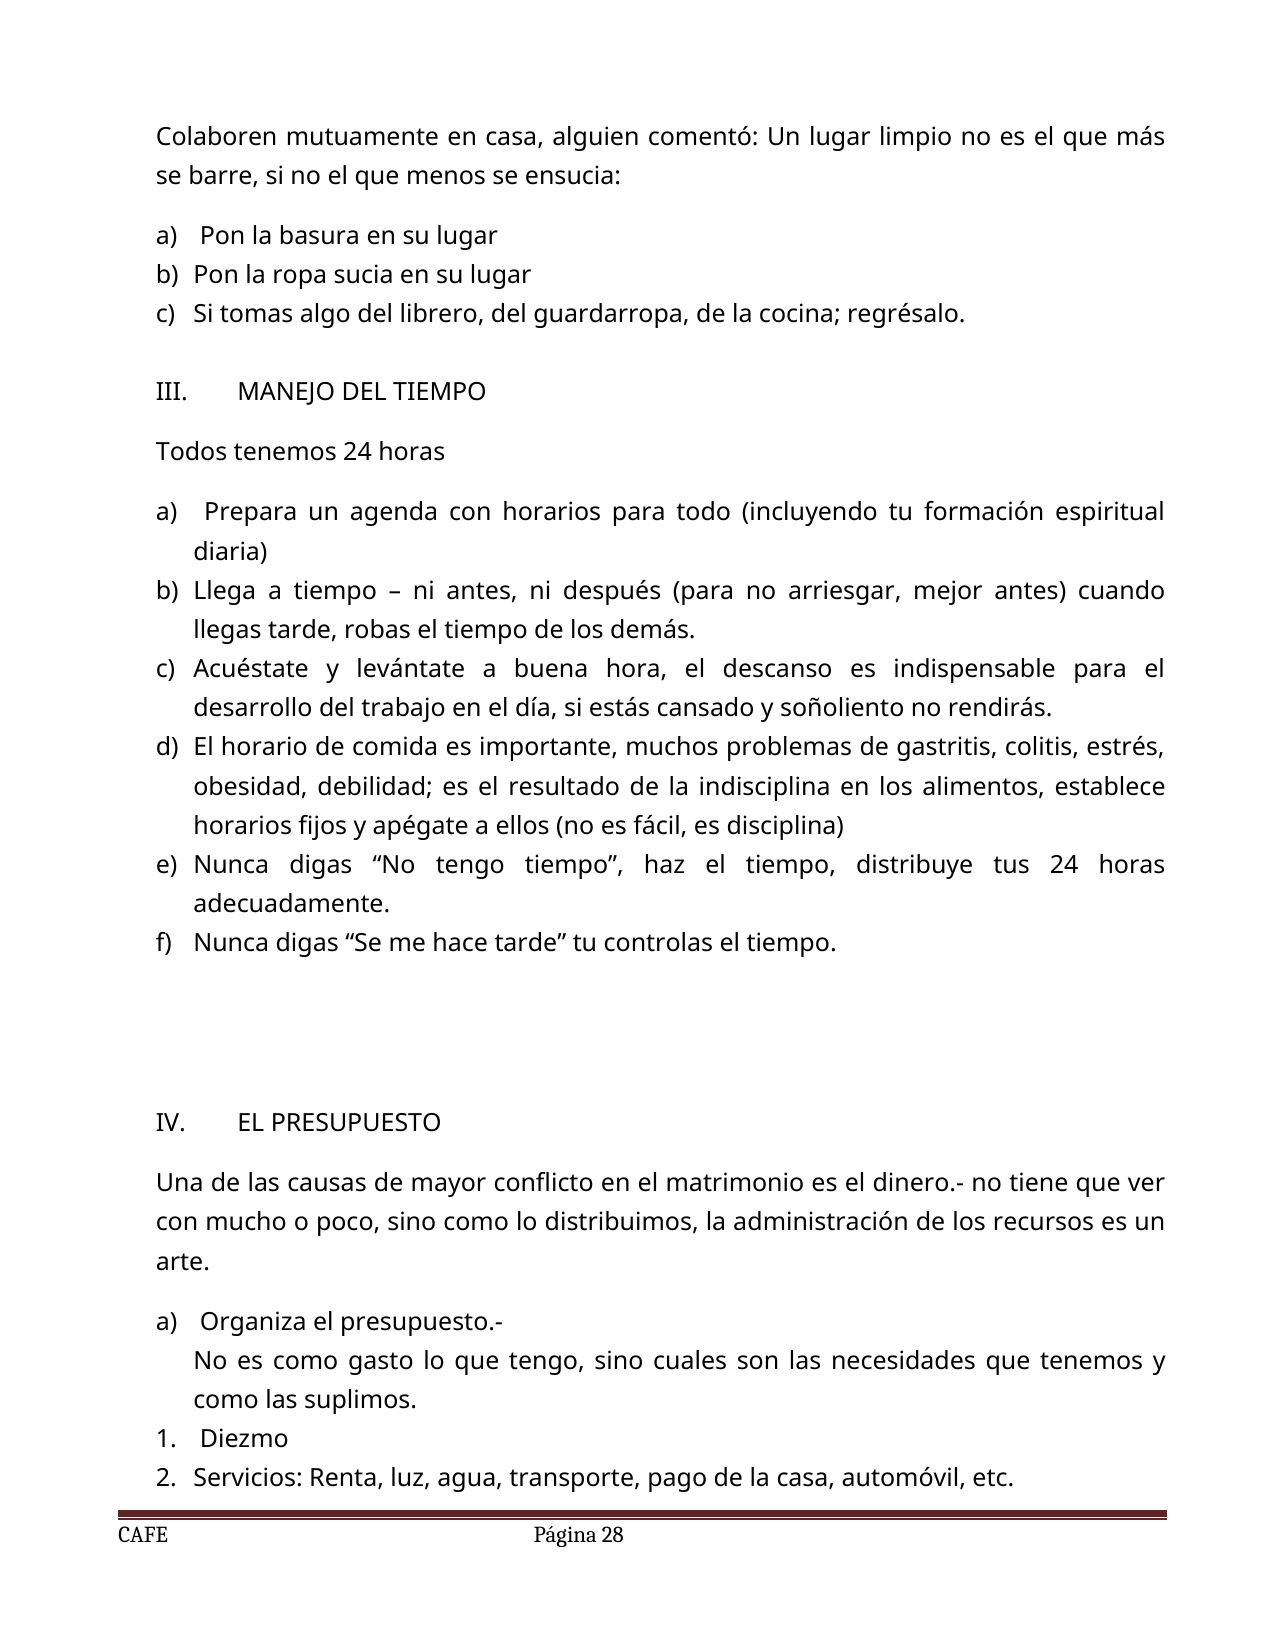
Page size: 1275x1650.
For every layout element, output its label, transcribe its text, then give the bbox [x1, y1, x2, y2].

list Servicios: Renta, luz, agua, transporte, pago de la casa, automóvil, etc. [156, 1460, 1167, 1494]
list Pon la ropa sucia en su lugar [156, 256, 1167, 291]
list Llega a tiempo – ni antes, ni después (para no arriesgar, mejor antes) cuando llegas tarde, robas el tiempo de los demás. [156, 572, 1167, 646]
list Nunca digas “No tengo tiempo”, haz el tiempo, distribuye tus 24 horas adecuadamente. [156, 846, 1167, 920]
text Todos tenemos 24 horas [156, 434, 1167, 468]
list Nunca digas “Se me hace tarde” tu controlas el tiempo. [156, 925, 1167, 959]
text Una de las causas de mayor conflicto en el matrimonio es el dinero.- no tiene que ver con mucho o poco, sino como lo distribuimos, la administración de los recursos es un arte. [156, 1165, 1167, 1277]
list Diezmo [156, 1421, 1167, 1455]
list El horario de comida es importante, muchos problemas de gastritis, colitis, estrés, obesidad, debilidad; es el resultado de la indisciplina en los alimentos, establece horarios fijos y apégate a ellos (no es fácil, es disciplina) [156, 729, 1167, 841]
list EL PRESUPUESTO [156, 1105, 1167, 1139]
list Acuéstate y levántate a buena hora, el descanso es indispensable para el desarrollo del trabajo en el día, si estás cansado y soñoliento no rendirás. [156, 651, 1167, 724]
list MANEJO DEL TIEMPO [156, 374, 1167, 408]
list Organiza el presupuesto.- [156, 1303, 1167, 1337]
text Colaboren mutuamente en casa, alguien comentó: Un lugar limpio no es el que más se barre, si no el que menos se ensucia: [156, 118, 1167, 191]
list Pon la basura en su lugar [156, 217, 1167, 251]
list Prepara un agenda con horarios para todo (incluyendo tu formación espiritual diaria) [156, 494, 1167, 567]
list No es como gasto lo que tengo, sino cuales son las necesidades que tenemos y como las suplimos. [193, 1342, 1167, 1416]
list Si tomas algo del librero, del guardarropa, de la cocina; regrésalo. [156, 296, 1167, 330]
